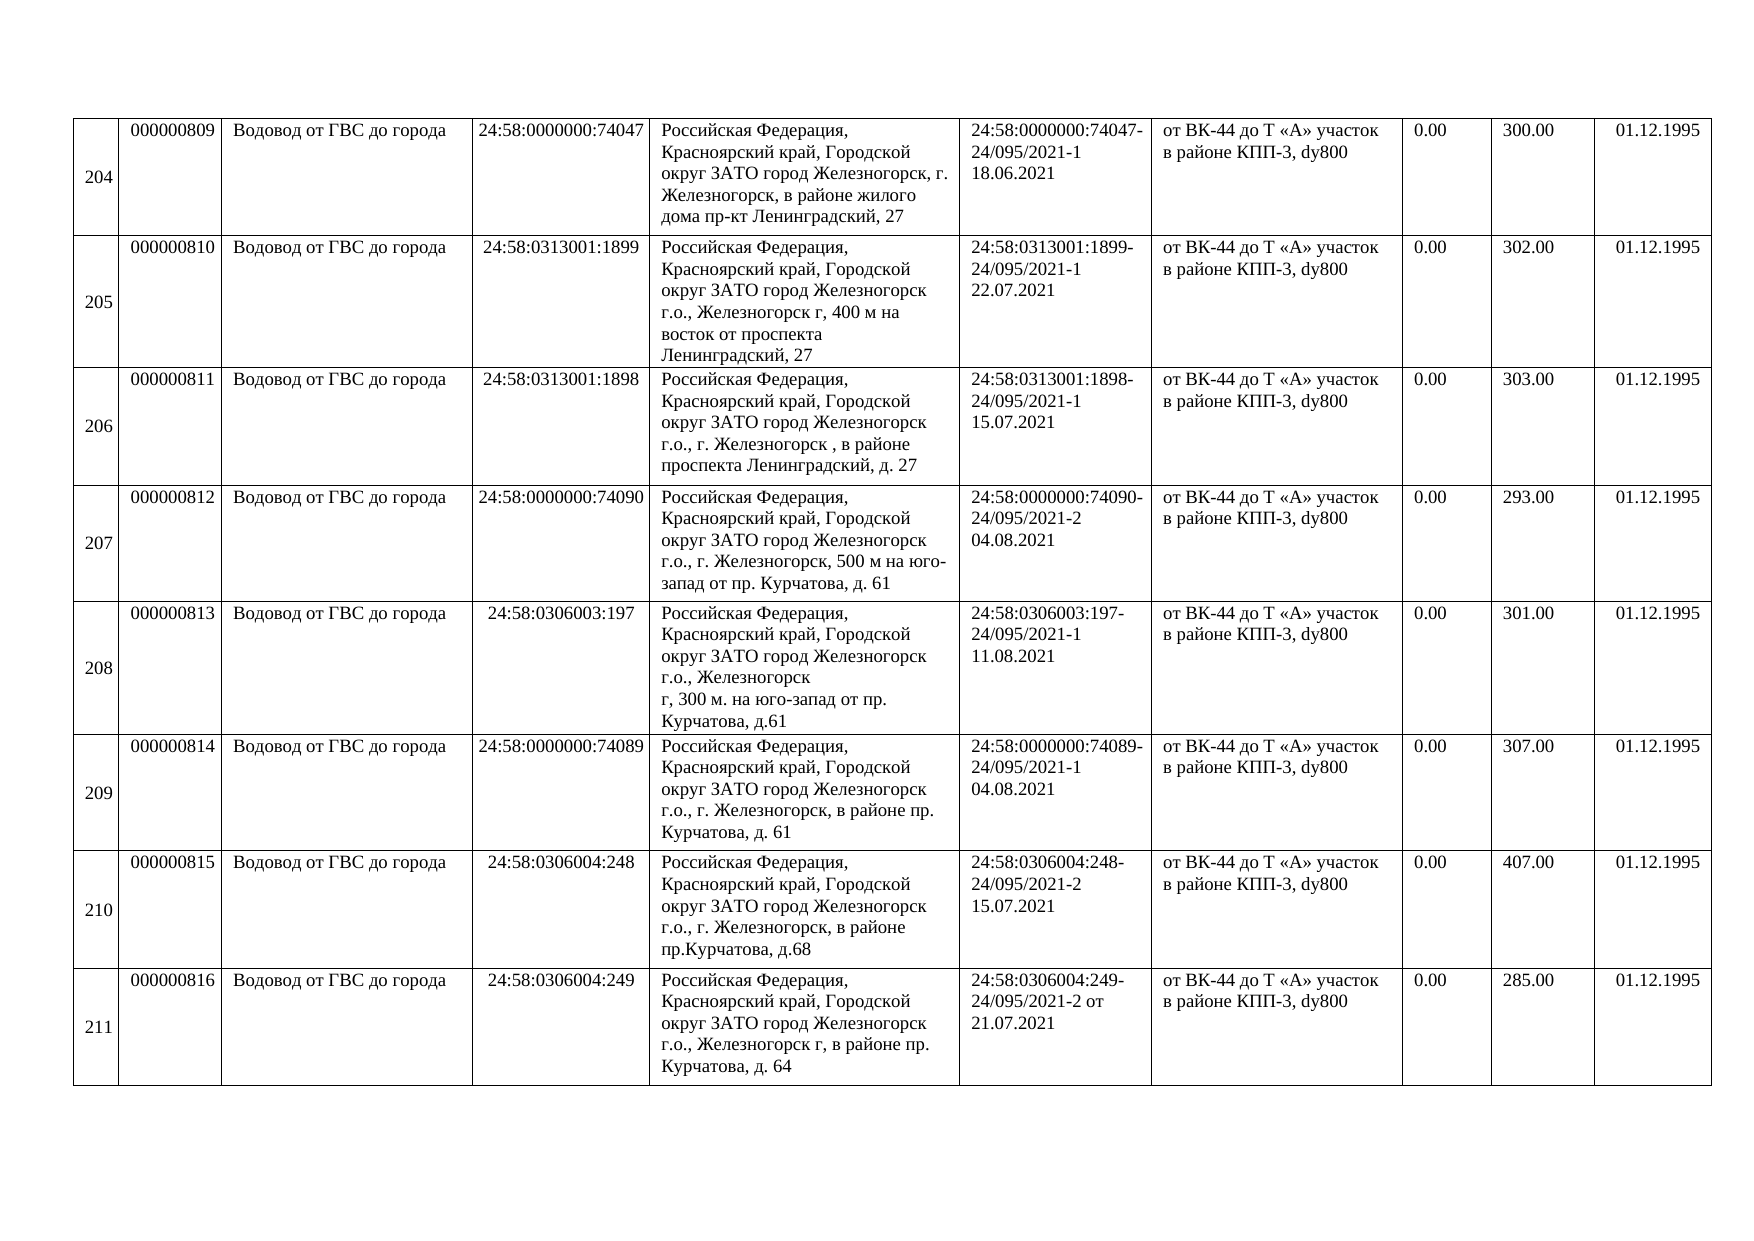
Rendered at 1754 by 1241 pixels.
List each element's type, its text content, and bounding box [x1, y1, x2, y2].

table_cell Российская Федерация, Красноярский край, Городской округ ЗАТО город Железногорск г.о., г. Железногорск, в районе пр.Курчатова, д.68 [650, 851, 959, 967]
table_cell 0.00 [1403, 602, 1491, 733]
table_cell Водовод от ГВС до города [222, 969, 472, 1084]
table_cell 206 [74, 368, 118, 484]
table_cell Российская Федерация, Красноярский край, Городской округ ЗАТО город Железногорск г.о., г. Железногорск, в районе пр. Курчатова, д. 61 [650, 735, 959, 850]
table_cell 000000810 [119, 236, 221, 367]
table_cell от ВК-44 до Т «А» участок в районе КПП-3, dy800 [1152, 486, 1402, 601]
table_cell от ВК-44 до Т «А» участок в районе КПП-3, dy800 [1152, 735, 1402, 850]
table_cell 01.12.1995 [1595, 119, 1711, 235]
table_cell 000000816 [119, 969, 221, 1084]
table_cell 24:58:0306003:197 [473, 602, 649, 733]
table_cell 24:58:0313001:1899-24/095/2021-1 22.07.2021 [960, 236, 1151, 367]
table_cell Водовод от ГВС до города [222, 851, 472, 967]
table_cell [1152, 119, 1402, 235]
table_cell Водовод от ГВС до города [222, 368, 472, 484]
table_cell 000000812 [119, 486, 221, 601]
table_cell 302.00 [1492, 236, 1594, 367]
table_cell от ВК-44 до Т «А» участок в районе КПП-3, dy800 [1152, 236, 1402, 367]
table_cell 0.00 [1403, 368, 1491, 484]
table_cell 300.00 [1492, 119, 1594, 235]
table_cell 210 [74, 851, 118, 967]
table_cell от ВК-44 до Т «А» участок в районе КПП-3, dy800 [1152, 851, 1402, 967]
table_cell 24:58:0306004:248-24/095/2021-2 15.07.2021 [960, 851, 1151, 967]
table_cell от ВК-44 до Т «А» участок в районе КПП-3, dy800 [1152, 368, 1402, 484]
table_cell 000000813 [119, 602, 221, 733]
table_cell 000000809 [119, 119, 221, 235]
table_cell 0.00 [1403, 851, 1491, 967]
table_cell 24:58:0306003:197-24/095/2021-1 11.08.2021 [960, 602, 1151, 733]
table_cell 24:58:0000000:74089 [473, 735, 649, 850]
table_cell 24:58:0313001:1898-24/095/2021-1 15.07.2021 [960, 368, 1151, 484]
table_cell 211 [74, 969, 118, 1084]
table_cell 0.00 [1403, 486, 1491, 601]
table_cell 303.00 [1492, 368, 1594, 484]
table_cell 01.12.1995 [1595, 851, 1711, 967]
table_cell 209 [74, 735, 118, 850]
table_cell Российская Федерация, Красноярский край, Городской округ ЗАТО город Железногорск г.о., г. Железногорск , в районе проспекта Ленинградский, д. 27 [650, 368, 959, 484]
table_cell Российская Федерация, Красноярский край, Городской округ ЗАТО город Железногорск г.о., Железногорск г, в районе пр. Курчатова, д. 64 [650, 969, 959, 1084]
table_cell 000000811 [119, 368, 221, 484]
table_cell 285.00 [1492, 969, 1594, 1084]
table_cell Российская Федерация, Красноярский край, Городской округ ЗАТО город Железногорск г.о., Железногорск г, 300 м. на юго-запад от пр. Курчатова, д.61 [650, 602, 959, 733]
table_cell 01.12.1995 [1595, 236, 1711, 367]
table_cell от ВК-44 до Т «А» участок в районе КПП-3, dy800 [1152, 969, 1402, 1084]
table_cell 205 [74, 236, 118, 367]
table_cell 24:58:0306004:249-24/095/2021-2 от 21.07.2021 [960, 969, 1151, 1084]
table_cell Водовод от ГВС до города [222, 735, 472, 850]
table_cell 24:58:0000000:74047-24/095/2021-1 18.06.2021 [960, 119, 1151, 235]
table_cell 01.12.1995 [1595, 602, 1711, 733]
table_cell 24:58:0000000:74090 [473, 486, 649, 601]
table_cell Российская Федерация, Красноярский край, Городской округ ЗАТО город Железногорск, г. Железногорск, в районе жилого дома пр-кт Ленинградский, 27 [650, 119, 959, 235]
table_cell 24:58:0306004:249 [473, 969, 649, 1084]
table_cell 01.12.1995 [1595, 969, 1711, 1084]
table_cell Водовод от ГВС до города [222, 602, 472, 733]
table_cell 24:58:0000000:74047 [473, 119, 649, 235]
table_cell 24:58:0313001:1899 [473, 236, 649, 367]
table_cell Российская Федерация, Красноярский край, Городской округ ЗАТО город Железногорск г.о., Железногорск г, 400 м на восток от проспекта Ленинградский, 27 [650, 236, 959, 367]
table_cell 208 [74, 602, 118, 733]
table_cell 0.00 [1403, 119, 1491, 235]
table_cell 0.00 [1403, 236, 1491, 367]
table_cell 24:58:0306004:248 [473, 851, 649, 967]
table_cell 307.00 [1492, 735, 1594, 850]
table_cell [222, 119, 472, 235]
table_cell Водовод от ГВС до города [222, 236, 472, 367]
table_cell 24:58:0000000:74090-24/095/2021-2 04.08.2021 [960, 486, 1151, 601]
table_cell Российская Федерация, Красноярский край, Городской округ ЗАТО город Железногорск г.о., г. Железногорск, 500 м на юго-запад от пр. Курчатова, д. 61 [650, 486, 959, 601]
table_cell 407.00 [1492, 851, 1594, 967]
table_cell 204 [74, 119, 118, 235]
table_cell 24:58:0313001:1898 [473, 368, 649, 484]
table_cell Водовод от ГВС до города [222, 486, 472, 601]
table_cell 24:58:0000000:74089-24/095/2021-1 04.08.2021 [960, 735, 1151, 850]
table_cell 01.12.1995 [1595, 735, 1711, 850]
table_cell от ВК-44 до Т «А» участок в районе КПП-3, dy800 [1152, 602, 1402, 733]
table_cell 01.12.1995 [1595, 368, 1711, 484]
table_cell 293.00 [1492, 486, 1594, 601]
table_cell 0.00 [1403, 969, 1491, 1084]
table_cell 000000814 [119, 735, 221, 850]
table_cell 301.00 [1492, 602, 1594, 733]
table_cell 01.12.1995 [1595, 486, 1711, 601]
table_cell 000000815 [119, 851, 221, 967]
table_cell 0.00 [1403, 735, 1491, 850]
table_cell 207 [74, 486, 118, 601]
